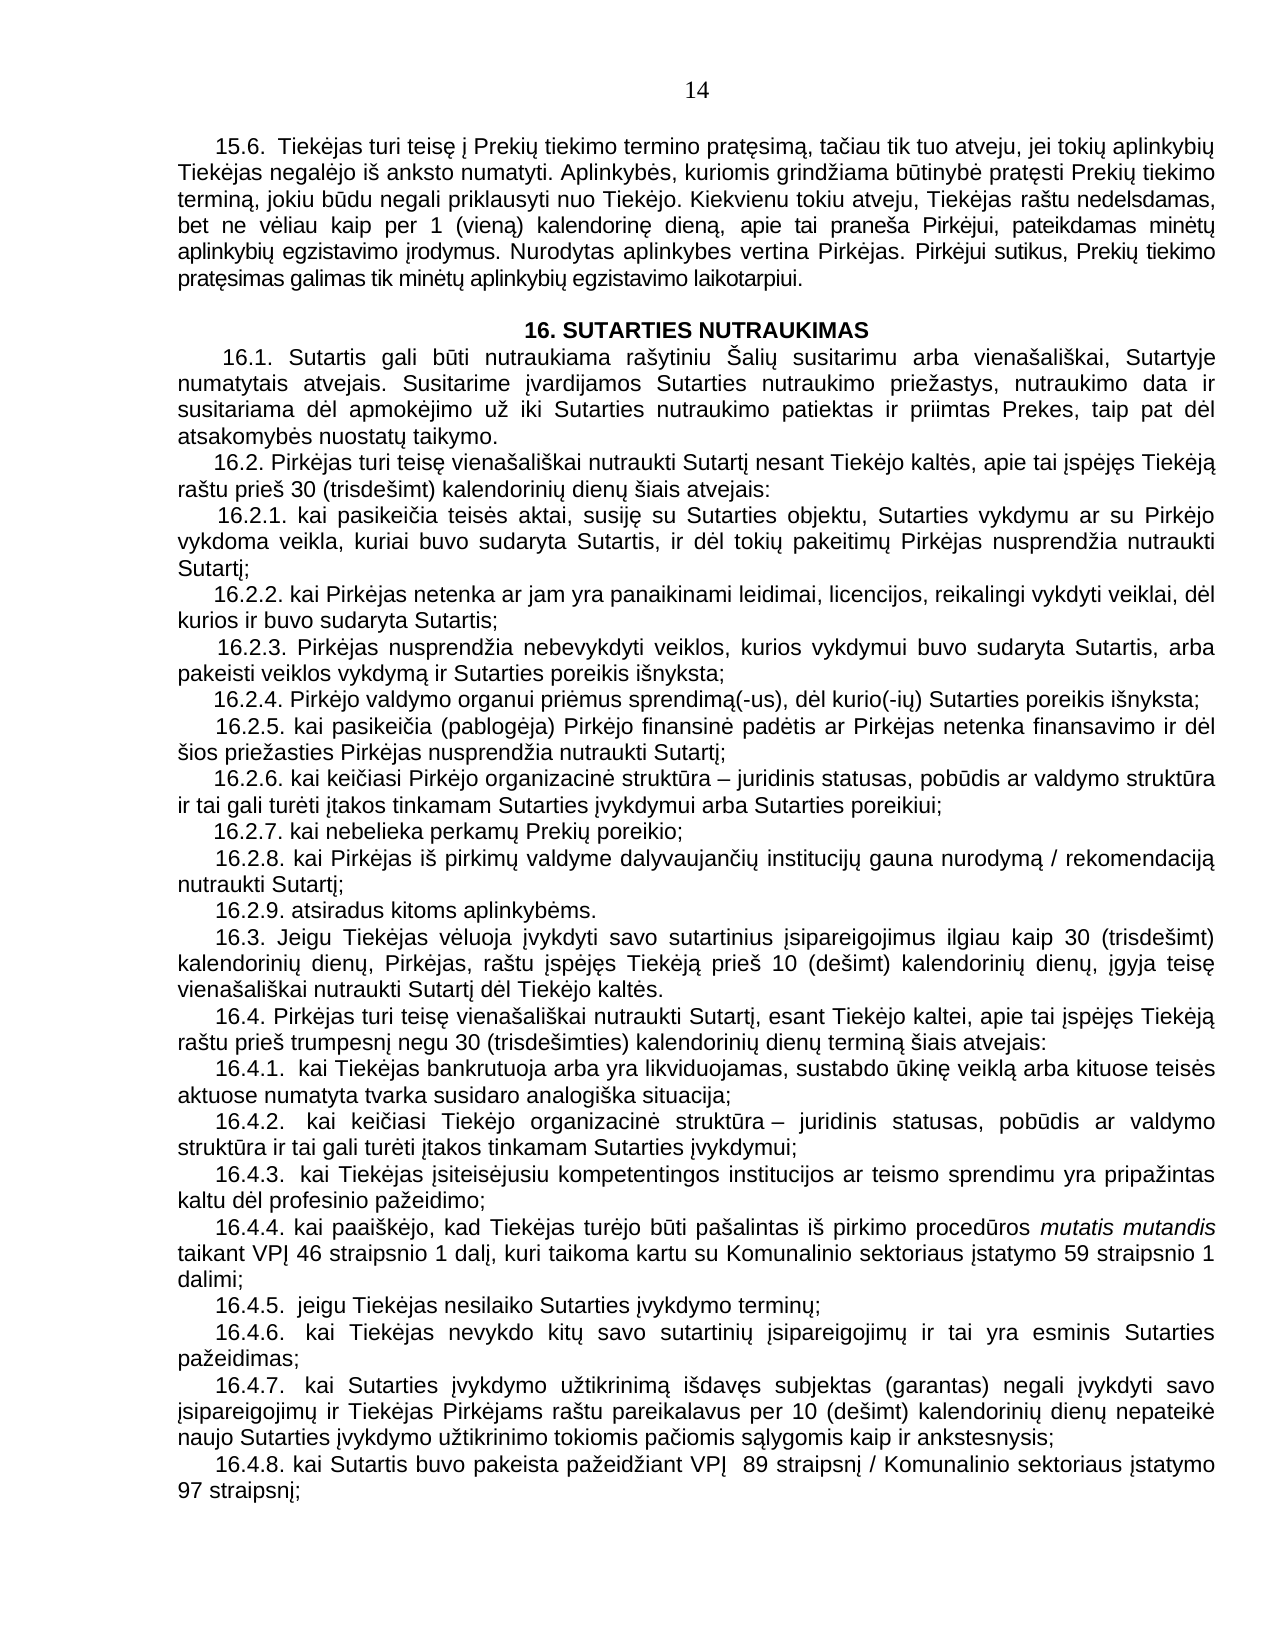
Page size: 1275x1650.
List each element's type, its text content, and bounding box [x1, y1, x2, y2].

text 16.2.3. Pirkėjas nusprendžia nebevykdyti veiklos, kurios vykdymui buvo sudaryta Sutartis, arba pakeisti veiklos vykdymą ir Sutarties poreikis išnyksta; [177, 634, 1216, 686]
text 16.4.5. jeigu Tiekėjas nesilaiko Sutarties įvykdymo terminų; [177, 1292, 1216, 1319]
list Tiekėjas turi teisę į Prekių tiekimo termino pratęsimą, tačiau tik tuo atveju, jei tokių aplinkybių Tiekėjas negalėjo iš anksto numatyti. Aplinkybės, kuriomis grindžiama būtinybė pratęsti Prekių tiekimo terminą, jokiu būdu negali priklausyti nuo Tiekėjo. Kiekvienu tokiu atveju, Tiekėjas raštu nedelsdamas, bet ne vėliau kaip per 1 (vieną) kalendorinę dieną, apie tai praneša Pirkėjui, pateikdamas minėtų aplinkybių egzistavimo įrodymus. Nurodytas aplinkybes vertina Pirkėjas. Pirkėjui sutikus, Prekių tiekimo pratęsimas galimas tik minėtų aplinkybių egzistavimo laikotarpiui. [177, 133, 1216, 291]
text 16.4.6. kai Tiekėjas nevykdo kitų savo sutartinių įsipareigojimų ir tai yra esminis Sutarties pažeidimas; [177, 1319, 1216, 1372]
text 16.1. Sutartis gali būti nutraukiama rašytiniu Šalių susitarimu arba vienašališkai, Sutartyje numatytais atvejais. Susitarime įvardijamos Sutarties nutraukimo priežastys, nutraukimo data ir susitariama dėl apmokėjimo už iki Sutarties nutraukimo patiektas ir priimtas Prekes, taip pat dėl atsakomybės nuostatų taikymo. [177, 344, 1216, 449]
text 16.2.1. kai pasikeičia teisės aktai, susiję su Sutarties objektu, Sutarties vykdymu ar su Pirkėjo vykdoma veikla, kuriai buvo sudaryta Sutartis, ir dėl tokių pakeitimų Pirkėjas nusprendžia nutraukti Sutartį; [177, 502, 1216, 581]
text 16.4. Pirkėjas turi teisę vienašališkai nutraukti Sutartį, esant Tiekėjo kaltei, apie tai įspėjęs Tiekėją raštu prieš trumpesnį negu 30 (trisdešimties) kalendorinių dienų terminą šiais atvejais: [177, 1003, 1216, 1055]
text 16.2.8. kai Pirkėjas iš pirkimų valdyme dalyvaujančių institucijų gauna nurodymą / rekomendaciją nutraukti Sutartį; [177, 844, 1216, 897]
text 16. SUTARTIES NUTRAUKIMAS [177, 317, 1216, 344]
text 16.2.2. kai Pirkėjas netenka ar jam yra panaikinami leidimai, licencijos, reikalingi vykdyti veiklai, dėl kurios ir buvo sudaryta Sutartis; [177, 581, 1216, 634]
text 16.2.4. Pirkėjo valdymo organui priėmus sprendimą(-us), dėl kurio(-ių) Sutarties poreikis išnyksta; [177, 686, 1216, 713]
text 16.2.7. kai nebelieka perkamų Prekių poreikio; [177, 818, 1216, 844]
text 16.2. Pirkėjas turi teisę vienašališkai nutraukti Sutartį nesant Tiekėjo kaltės, apie tai įspėjęs Tiekėją raštu prieš 30 (trisdešimt) kalendorinių dienų šiais atvejais: [177, 449, 1216, 502]
text 16.4.4. kai paaiškėjo, kad Tiekėjas turėjo būti pašalintas iš pirkimo procedūros mutatis mutandis taikant VPĮ 46 straipsnio 1 dalį, kuri taikoma kartu su Komunalinio sektoriaus įstatymo 59 straipsnio 1 dalimi; [177, 1213, 1216, 1292]
text 16.2.9. atsiradus kitoms aplinkybėms. [177, 897, 1216, 923]
text 16.4.1. kai Tiekėjas bankrutuoja arba yra likviduojamas, sustabdo ūkinę veiklą arba kituose teisės aktuose numatyta tvarka susidaro analogiška situacija; [177, 1055, 1216, 1108]
text 16.4.8. kai Sutartis buvo pakeista pažeidžiant VPĮ 89 straipsnį / Komunalinio sektoriaus įstatymo 97 straipsnį; [177, 1451, 1216, 1503]
text 16.4.2. kai keičiasi Tiekėjo organizacinė struktūra – juridinis statusas, pobūdis ar valdymo struktūra ir tai gali turėti įtakos tinkamam Sutarties įvykdymui; [177, 1108, 1216, 1161]
text 16.4.7. kai Sutarties įvykdymo užtikrinimą išdavęs subjektas (garantas) negali įvykdyti savo įsipareigojimų ir Tiekėjas Pirkėjams raštu pareikalavus per 10 (dešimt) kalendorinių dienų nepateikė naujo Sutarties įvykdymo užtikrinimo tokiomis pačiomis sąlygomis kaip ir ankstesnysis; [177, 1372, 1216, 1451]
text 16.2.5. kai pasikeičia (pablogėja) Pirkėjo finansinė padėtis ar Pirkėjas netenka finansavimo ir dėl šios priežasties Pirkėjas nusprendžia nutraukti Sutartį; [177, 713, 1216, 765]
text 16.4.3. kai Tiekėjas įsiteisėjusiu kompetentingos institucijos ar teismo sprendimu yra pripažintas kaltu dėl profesinio pažeidimo; [177, 1161, 1216, 1213]
text 16.2.6. kai keičiasi Pirkėjo organizacinė struktūra – juridinis statusas, pobūdis ar valdymo struktūra ir tai gali turėti įtakos tinkamam Sutarties įvykdymui arba Sutarties poreikiui; [177, 765, 1216, 818]
text 16.3. Jeigu Tiekėjas vėluoja įvykdyti savo sutartinius įsipareigojimus ilgiau kaip 30 (trisdešimt) kalendorinių dienų, Pirkėjas, raštu įspėjęs Tiekėją prieš 10 (dešimt) kalendorinių dienų, įgyja teisę vienašališkai nutraukti Sutartį dėl Tiekėjo kaltės. [177, 923, 1216, 1003]
